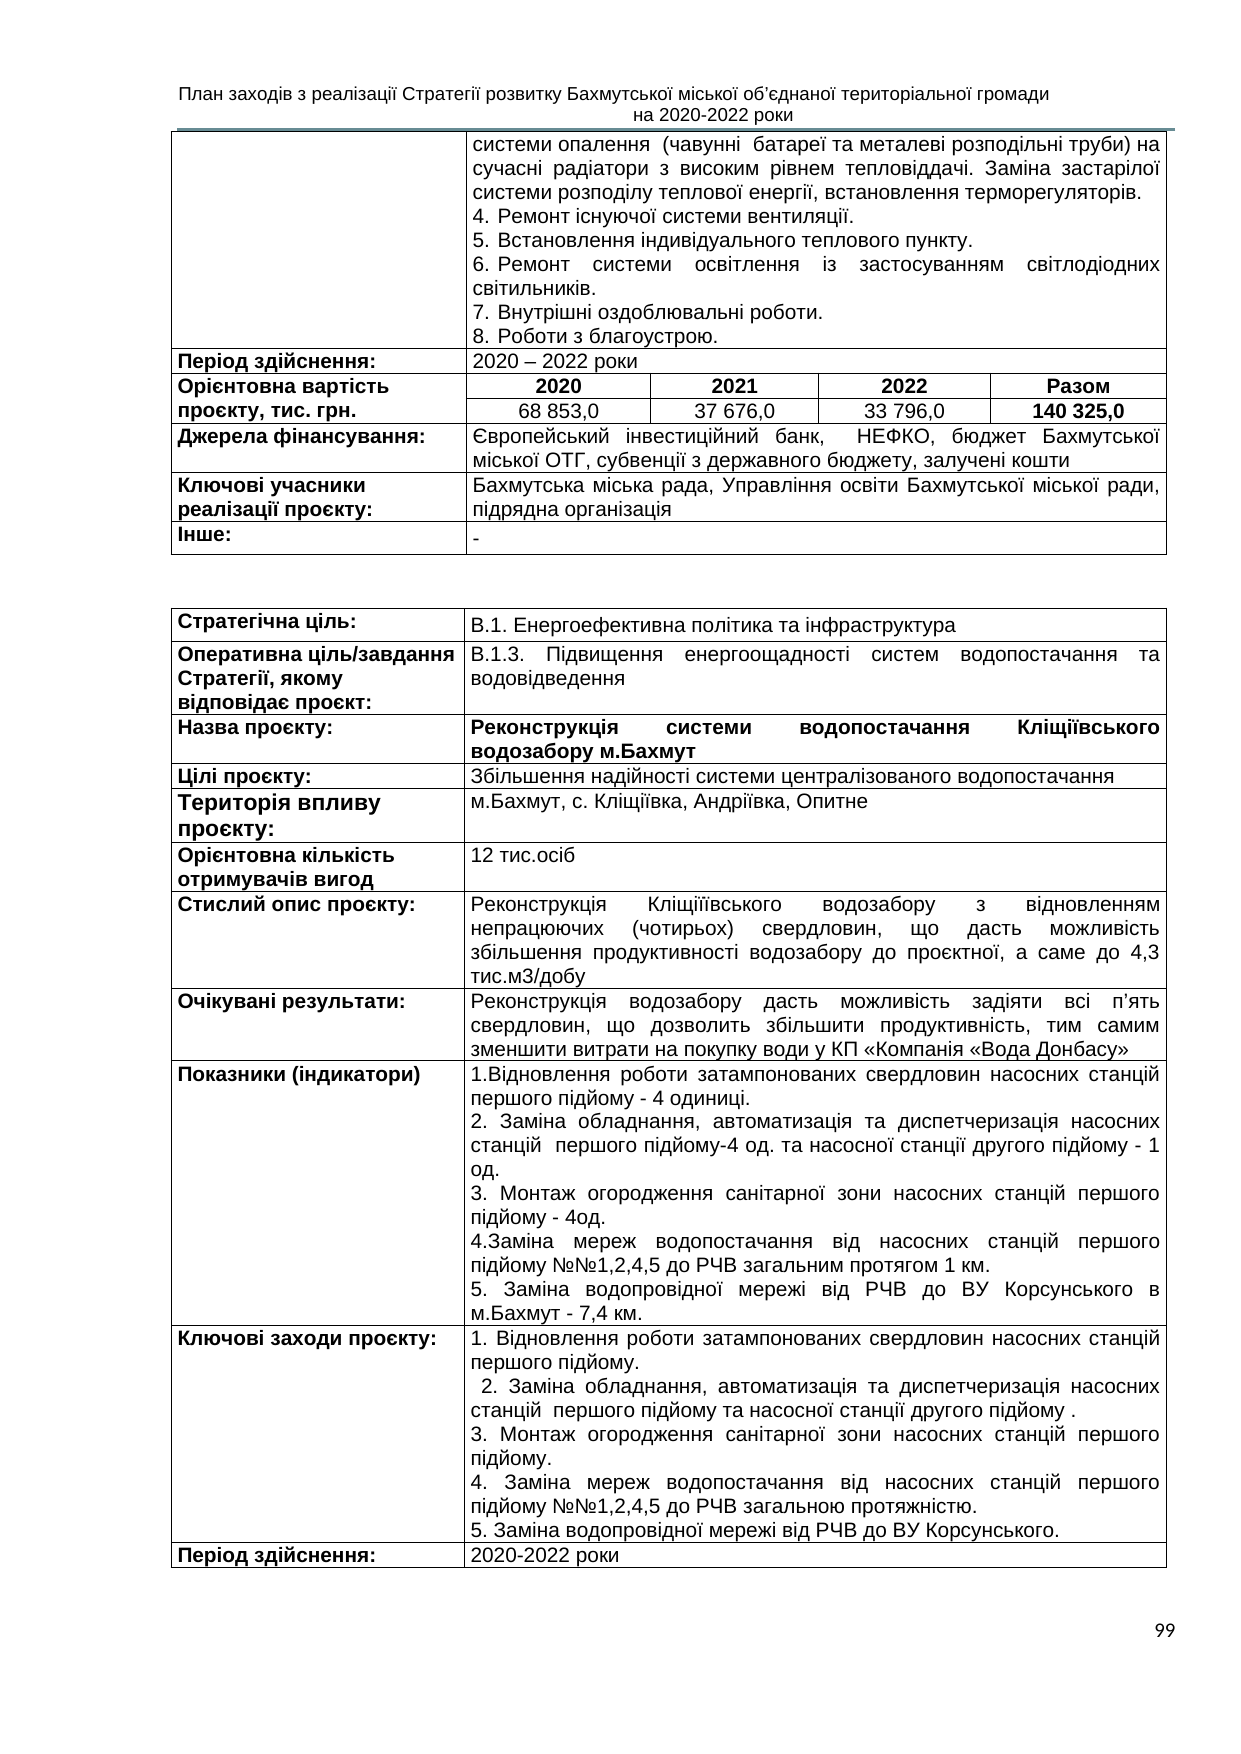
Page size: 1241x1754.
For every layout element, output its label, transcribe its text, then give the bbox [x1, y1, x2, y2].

table_cell Орієнтовна кількість отримувачів вигод [172, 843, 464, 891]
table_cell 2020 [467, 374, 650, 398]
table_cell Цілі проєкту: [172, 764, 464, 788]
table_cell Інше: [172, 522, 466, 554]
table_header В.1. Енергоефективна політика та інфраструктура [465, 609, 1166, 641]
table_cell 1.Відновлення роботи затампонованих свердловин насосних станцій першого підйому - 4 одиниці. 2. Заміна обладнання, автоматизація та диспетчеризація насосних станцій першого підйому-4 од. та насосної станції другого підйому - 1 од. 3. Монтаж огородження санітарної зони насосних станцій першого підйому - 4од. 4.Заміна мереж водопостачання від насосних станцій першого підйому №№1,2,4,5 до РЧВ загальним протягом 1 км. 5. Заміна водопровідної мережі від РЧВ до ВУ Корсунського в м.Бахмут - 7,4 км. [465, 1061, 1166, 1325]
table_cell 68 853,0 [467, 399, 650, 423]
table_cell 140 325,0 [991, 399, 1166, 423]
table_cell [467, 132, 1166, 348]
table_cell 37 676,0 [651, 399, 818, 423]
table_cell Період здійснення: [172, 349, 466, 373]
table_cell Орієнтовна вартість проєкту, тис. грн. [172, 374, 466, 423]
table_cell Оперативна ціль/завдання Стратегії, якому відповідає проєкт: [172, 642, 464, 714]
table_cell Бахмутська міська рада, Управління освіти Бахмутської міської ради, підрядна організація [467, 473, 1166, 521]
table_cell Ключові заходи проєкту: [172, 1326, 464, 1542]
table_cell 2021 [651, 374, 818, 398]
table_cell Стислий опис проєкту: [172, 892, 464, 987]
table_cell Показники (індикатори) [172, 1061, 464, 1325]
table_cell Ключові учасники реалізації проєкту: [172, 473, 466, 521]
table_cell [172, 132, 466, 348]
table_cell 2020 – 2022 роки [467, 349, 1166, 373]
table_cell Реконструкція водозабору дасть можливість задіяти всі п’ять свердловин, що дозволить збільшити продуктивність, тим самим зменшити витрати на покупку води у КП «Компанія «Вода Донбасу» [465, 989, 1166, 1060]
table_cell Назва проєкту: [172, 715, 464, 763]
table_cell 2022 [819, 374, 990, 398]
table_cell Період здійснення: [172, 1543, 464, 1567]
table_cell Територія впливу проєкту: [172, 789, 464, 842]
table_cell Реконструкція системи водопостачання Кліщіївського водозабору м.Бахмут [465, 715, 1166, 763]
table_cell Джерела фінансування: [172, 424, 466, 472]
table_cell 2020-2022 роки [465, 1543, 1166, 1567]
table_cell Реконструкція Кліщіїївського водозабору з відновленням непрацюючих (чотирьох) свердловин, що дасть можливість збільшення продуктивності водозабору до проєктної, а саме до 4,3 тис.м3/добу [465, 892, 1166, 987]
table_cell Очікувані результати: [172, 989, 464, 1060]
table_cell 33 796,0 [819, 399, 990, 423]
table_cell Збільшення надійності системи централізованого водопостачання [465, 764, 1166, 788]
table_cell м.Бахмут, с. Кліщіївка, Андріївка, Опитне [465, 789, 1166, 842]
table_cell В.1.3. Підвищення енергоощадності систем водопостачання та водовідведення [465, 642, 1166, 714]
table_cell Європейський інвестиційний банк, НЕФКО, бюджет Бахмутської міської ОТГ, субвенції з державного бюджету, залучені кошти [467, 424, 1166, 472]
table_cell Разом [991, 374, 1166, 398]
table_header Стратегічна ціль: [172, 609, 464, 641]
table_cell - [467, 522, 1166, 554]
table_cell 1. Відновлення роботи затампонованих свердловин насосних станцій першого підйому. 2. Заміна обладнання, автоматизація та диспетчеризація насосних станцій першого підйому та насосної станції другого підйому . 3. Монтаж огородження санітарної зони насосних станцій першого підйому. 4. Заміна мереж водопостачання від насосних станцій першого підйому №№1,2,4,5 до РЧВ загальною протяжністю. 5. Заміна водопровідної мережі від РЧВ до ВУ Корсунського. [465, 1326, 1166, 1542]
table_cell 12 тис.осіб [465, 843, 1166, 891]
